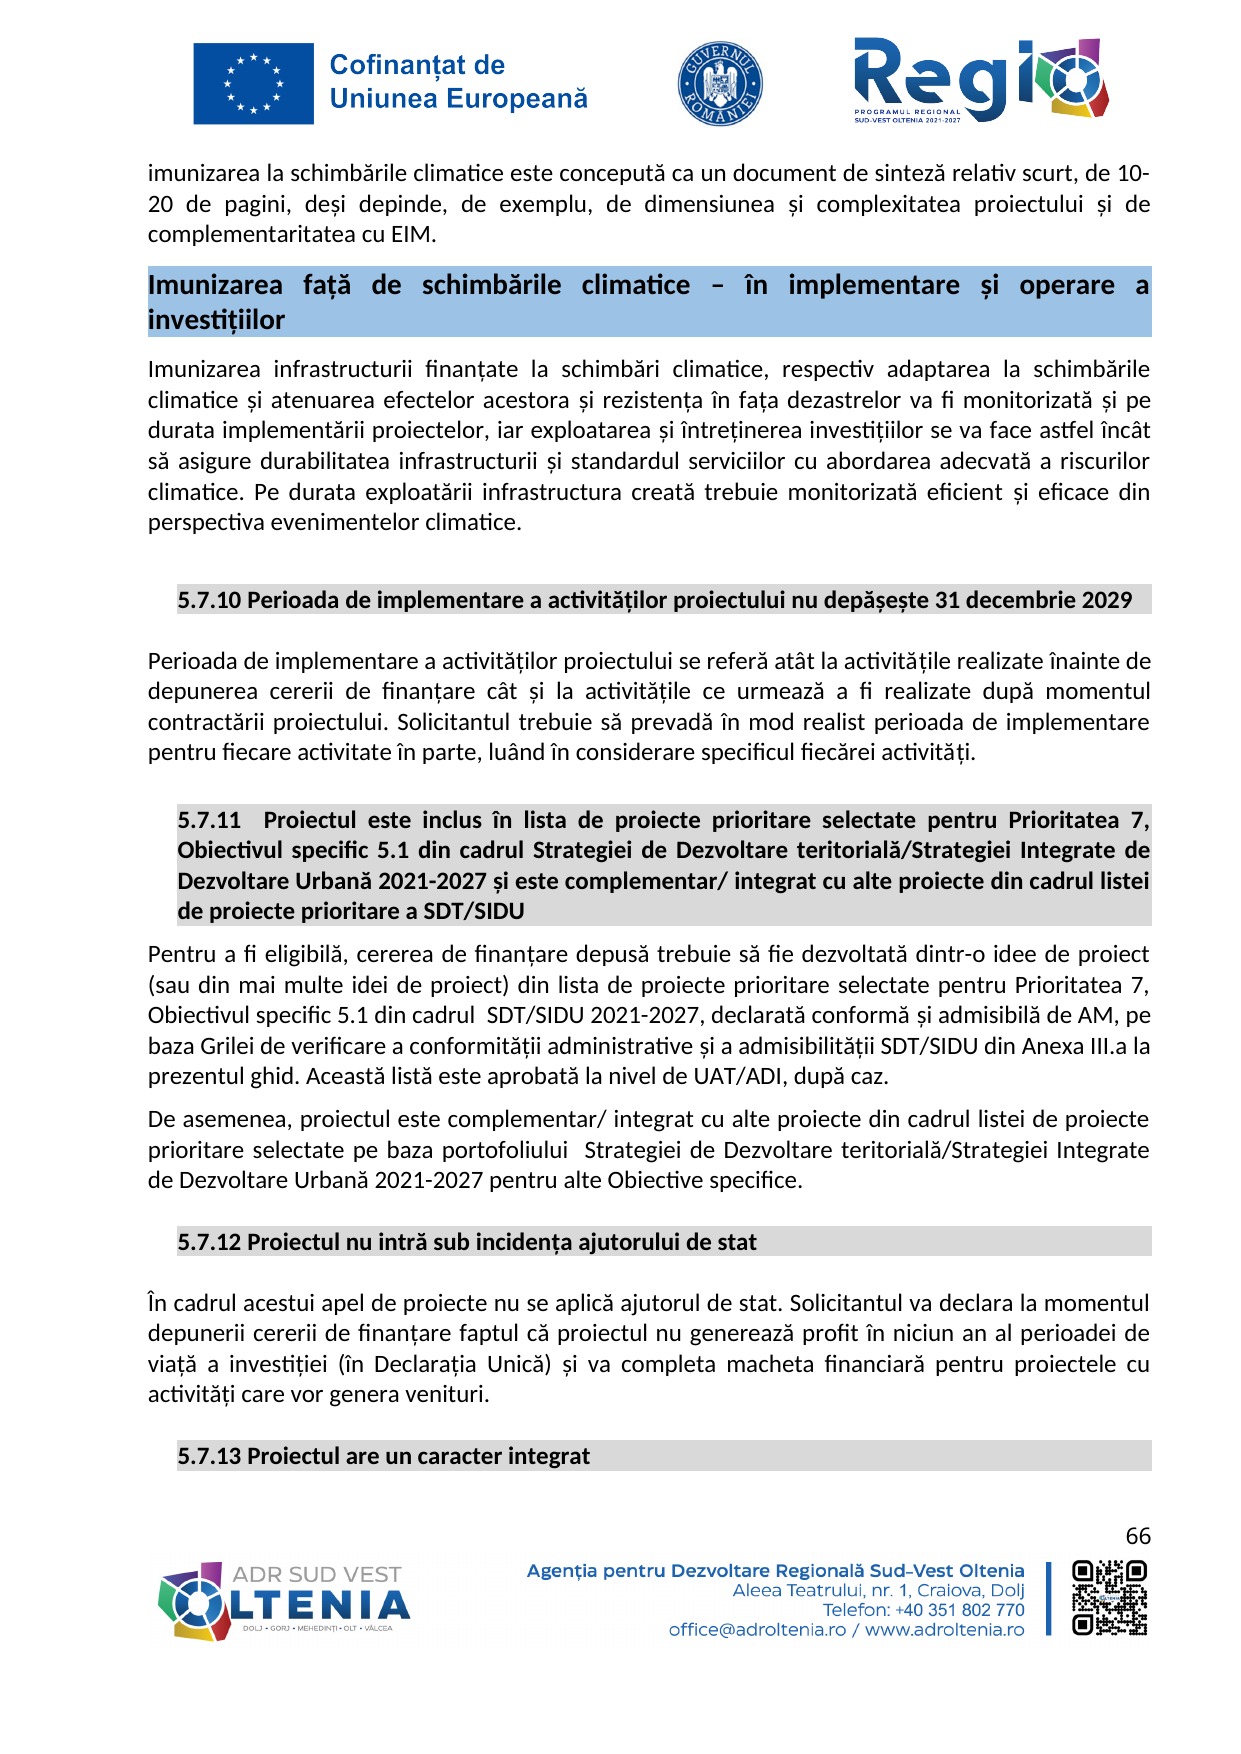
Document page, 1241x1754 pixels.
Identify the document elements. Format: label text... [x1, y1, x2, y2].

text Imunizarea infrastructurii finanțate la schimbări climatice, respectiv adaptarea la schimbările climatice și atenuarea efectelor acestora și rezistența în fața dezastrelor va fi monitorizată și pe durata implementării proiectelor, iar exploatarea și întreținerea investițiilor se va face astfel încât să asigure durabilitatea infrastructurii și standardul serviciilor cu abordarea adecvată a riscurilor climatice. Pe durata exploatării infrastructura creată trebuie monitorizată eficient și eficace din perspectiva evenimentelor climatice. [148, 354, 1152, 537]
picture [148, 1551, 1152, 1648]
text 5.7.10 Perioada de implementare a activităților proiectului nu depășește 31 decembrie 2029 [177, 584, 1152, 614]
text Pentru a fi eligibilă, cererea de finanțare depusă trebuie să fie dezvoltată dintr-o idee de proiect (sau din mai multe idei de proiect) din lista de proiecte prioritare selectate pentru Prioritatea 7, Obiectivul specific 5.1 din cadrul SDT/SIDU 2021-2027, declarată conformă și admisibilă de AM, pe baza Grilei de verificare a conformităţii administrative și a admisibilităţii SDT/SIDU din Anexa III.a la prezentul ghid. Această listă este aprobată la nivel de UAT/ADI, după caz. [148, 938, 1152, 1091]
picture [188, 38, 590, 128]
text În cadrul acestui apel de proiecte nu se aplică ajutorul de stat. Solicitantul va declara la momentul depunerii cererii de finanțare faptul că proiectul nu generează profit în niciun an al perioadei de viață a investiției (în Declaraţia Unică) și va completa macheta financiară pentru proiectele cu activităţi care vor genera venituri. [148, 1287, 1152, 1409]
text Imunizarea față de schimbările climatice – în implementare și operare a investițiilor [148, 266, 1152, 337]
text Perioada de implementare a activităţilor proiectului se referă atât la activitățile realizate înainte de depunerea cererii de finanțare cât și la activitățile ce urmează a fi realizate după momentul contractării proiectului. Solicitantul trebuie să prevadă în mod realist perioada de implementare pentru fiecare activitate în parte, luând în considerare specificul fiecărei activități. [148, 645, 1152, 767]
picture [852, 36, 1111, 126]
text 5.7.13 Proiectul are un caracter integrat [177, 1440, 1152, 1471]
text 5.7.12 Proiectul nu intră sub incidenţa ajutorului de stat [177, 1226, 1152, 1256]
text De asemenea, proiectul este complementar/ integrat cu alte proiecte din cadrul listei de proiecte prioritare selectate pe baza portofoliului Strategiei de Dezvoltare teritorială/Strategiei Integrate de Dezvoltare Urbană 2021-2027 pentru alte Obiective specifice. [148, 1103, 1152, 1195]
picture [674, 39, 768, 128]
text 5.7.11 Proiectul este inclus în lista de proiecte prioritare selectate pentru Prioritatea 7, Obiectivul specific 5.1 din cadrul Strategiei de Dezvoltare teritorială/Strategiei Integrate de Dezvoltare Urbană 2021-2027 și este complementar/ integrat cu alte proiecte din cadrul listei de proiecte prioritare a SDT/SIDU [177, 804, 1152, 926]
